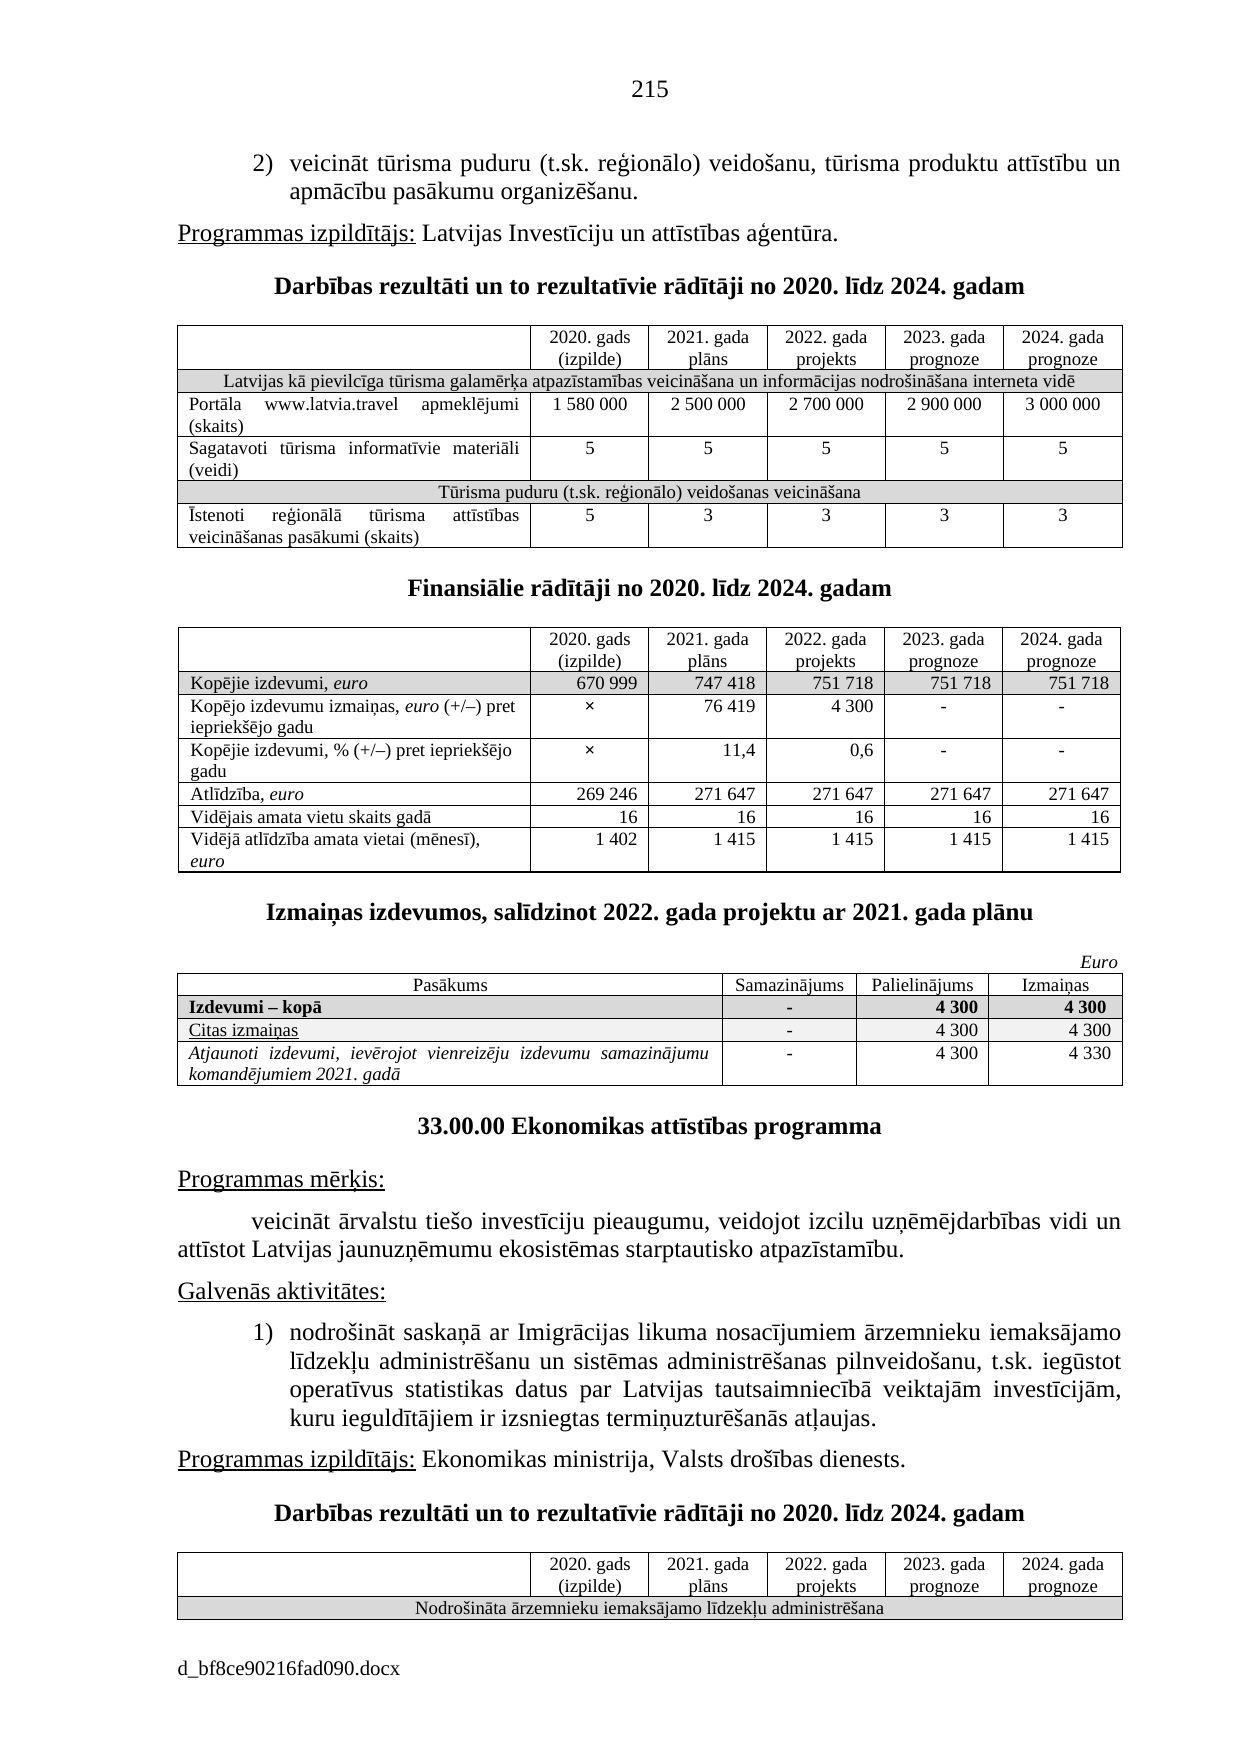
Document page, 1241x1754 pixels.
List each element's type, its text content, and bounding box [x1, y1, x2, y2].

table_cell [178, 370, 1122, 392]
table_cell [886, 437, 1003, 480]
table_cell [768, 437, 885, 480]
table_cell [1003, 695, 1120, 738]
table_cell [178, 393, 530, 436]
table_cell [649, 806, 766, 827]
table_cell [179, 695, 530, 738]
text Darbības rezultāti un to rezultatīvie rādītāji no 2020. līdz 2024. gadam [177, 271, 1122, 300]
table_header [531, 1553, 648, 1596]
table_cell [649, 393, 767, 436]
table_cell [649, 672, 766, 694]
text Programmas izpildītājs: Latvijas Investīciju un attīstības aģentūra. [177, 218, 1122, 246]
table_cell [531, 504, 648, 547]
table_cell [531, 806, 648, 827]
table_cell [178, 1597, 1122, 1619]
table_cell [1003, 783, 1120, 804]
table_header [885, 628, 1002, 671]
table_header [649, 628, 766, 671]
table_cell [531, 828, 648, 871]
text 1) nodrošināt saskaņā ar Imigrācijas likuma nosacījumiem ārzemnieku iemaksājamo līdzekļu administrēšanu un sistēmas administrēšanas pilnveidošanu, t.sk. iegūstot operatīvus statistikas datus par Latvijas tautsaimniecībā veiktajām investīcijām, kuru ieguldītājiem ir izsniegtas termiņuzturēšanās atļaujas. [252, 1317, 1122, 1432]
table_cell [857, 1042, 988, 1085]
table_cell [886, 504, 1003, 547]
list Programmas mērķis: [177, 1164, 1122, 1193]
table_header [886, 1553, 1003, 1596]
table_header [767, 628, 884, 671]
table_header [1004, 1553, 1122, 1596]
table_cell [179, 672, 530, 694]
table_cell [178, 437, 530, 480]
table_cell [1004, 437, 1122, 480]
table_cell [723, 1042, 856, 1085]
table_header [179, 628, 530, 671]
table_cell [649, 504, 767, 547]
text Euro [1002, 951, 1122, 973]
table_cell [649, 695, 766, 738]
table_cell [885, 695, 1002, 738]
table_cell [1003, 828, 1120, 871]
text 33.00.00 Ekonomikas attīstības programma [177, 1111, 1122, 1139]
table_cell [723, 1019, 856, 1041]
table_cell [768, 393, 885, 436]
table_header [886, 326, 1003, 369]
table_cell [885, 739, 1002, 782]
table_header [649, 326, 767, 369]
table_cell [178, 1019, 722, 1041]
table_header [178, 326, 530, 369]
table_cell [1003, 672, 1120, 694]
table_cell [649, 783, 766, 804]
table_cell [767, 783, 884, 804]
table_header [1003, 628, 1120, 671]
list veicināt ārvalstu tiešo investīciju pieaugumu, veidojot izcilu uzņēmējdarbības vidi un attīstot Latvijas jaunuzņēmumu ekosistēmas starptautisko atpazīstamību. [177, 1206, 1122, 1263]
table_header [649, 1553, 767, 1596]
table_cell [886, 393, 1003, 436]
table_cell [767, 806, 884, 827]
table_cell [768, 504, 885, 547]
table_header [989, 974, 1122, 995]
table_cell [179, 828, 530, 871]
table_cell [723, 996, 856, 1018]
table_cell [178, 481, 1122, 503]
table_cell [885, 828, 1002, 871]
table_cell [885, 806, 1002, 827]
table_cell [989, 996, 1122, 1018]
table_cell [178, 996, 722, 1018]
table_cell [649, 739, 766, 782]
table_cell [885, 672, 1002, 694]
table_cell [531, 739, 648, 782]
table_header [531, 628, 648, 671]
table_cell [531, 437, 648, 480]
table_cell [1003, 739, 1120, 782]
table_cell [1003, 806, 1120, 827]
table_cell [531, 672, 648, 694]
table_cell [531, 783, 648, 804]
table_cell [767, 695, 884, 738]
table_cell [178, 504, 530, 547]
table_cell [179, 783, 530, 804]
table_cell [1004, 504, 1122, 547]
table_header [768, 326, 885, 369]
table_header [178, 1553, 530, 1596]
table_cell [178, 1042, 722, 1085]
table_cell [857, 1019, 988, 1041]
text Darbības rezultāti un to rezultatīvie rādītāji no 2020. līdz 2024. gadam [177, 1498, 1122, 1527]
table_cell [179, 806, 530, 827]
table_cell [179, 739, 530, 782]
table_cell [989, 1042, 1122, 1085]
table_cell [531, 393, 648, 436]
text Finansiālie rādītāji no 2020. līdz 2024. gadam [177, 573, 1122, 602]
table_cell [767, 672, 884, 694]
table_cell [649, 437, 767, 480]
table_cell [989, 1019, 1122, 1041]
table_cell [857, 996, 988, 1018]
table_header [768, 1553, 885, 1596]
text Izmaiņas izdevumos, salīdzinot 2022. gada projektu ar 2021. gada plānu [177, 897, 1122, 926]
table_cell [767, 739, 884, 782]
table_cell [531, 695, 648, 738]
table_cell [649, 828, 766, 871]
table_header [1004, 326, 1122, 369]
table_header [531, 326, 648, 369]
text 2) veicināt tūrisma puduru (t.sk. reģionālo) veidošanu, tūrisma produktu attīstību un apmācību pasākumu organizēšanu. [252, 148, 1122, 205]
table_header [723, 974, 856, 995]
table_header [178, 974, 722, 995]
text Programmas izpildītājs: Ekonomikas ministrija, Valsts drošības dienests. [177, 1444, 1122, 1473]
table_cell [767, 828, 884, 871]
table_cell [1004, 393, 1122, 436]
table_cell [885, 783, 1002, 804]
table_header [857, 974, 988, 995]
text Galvenās aktivitātes: [177, 1276, 1122, 1304]
